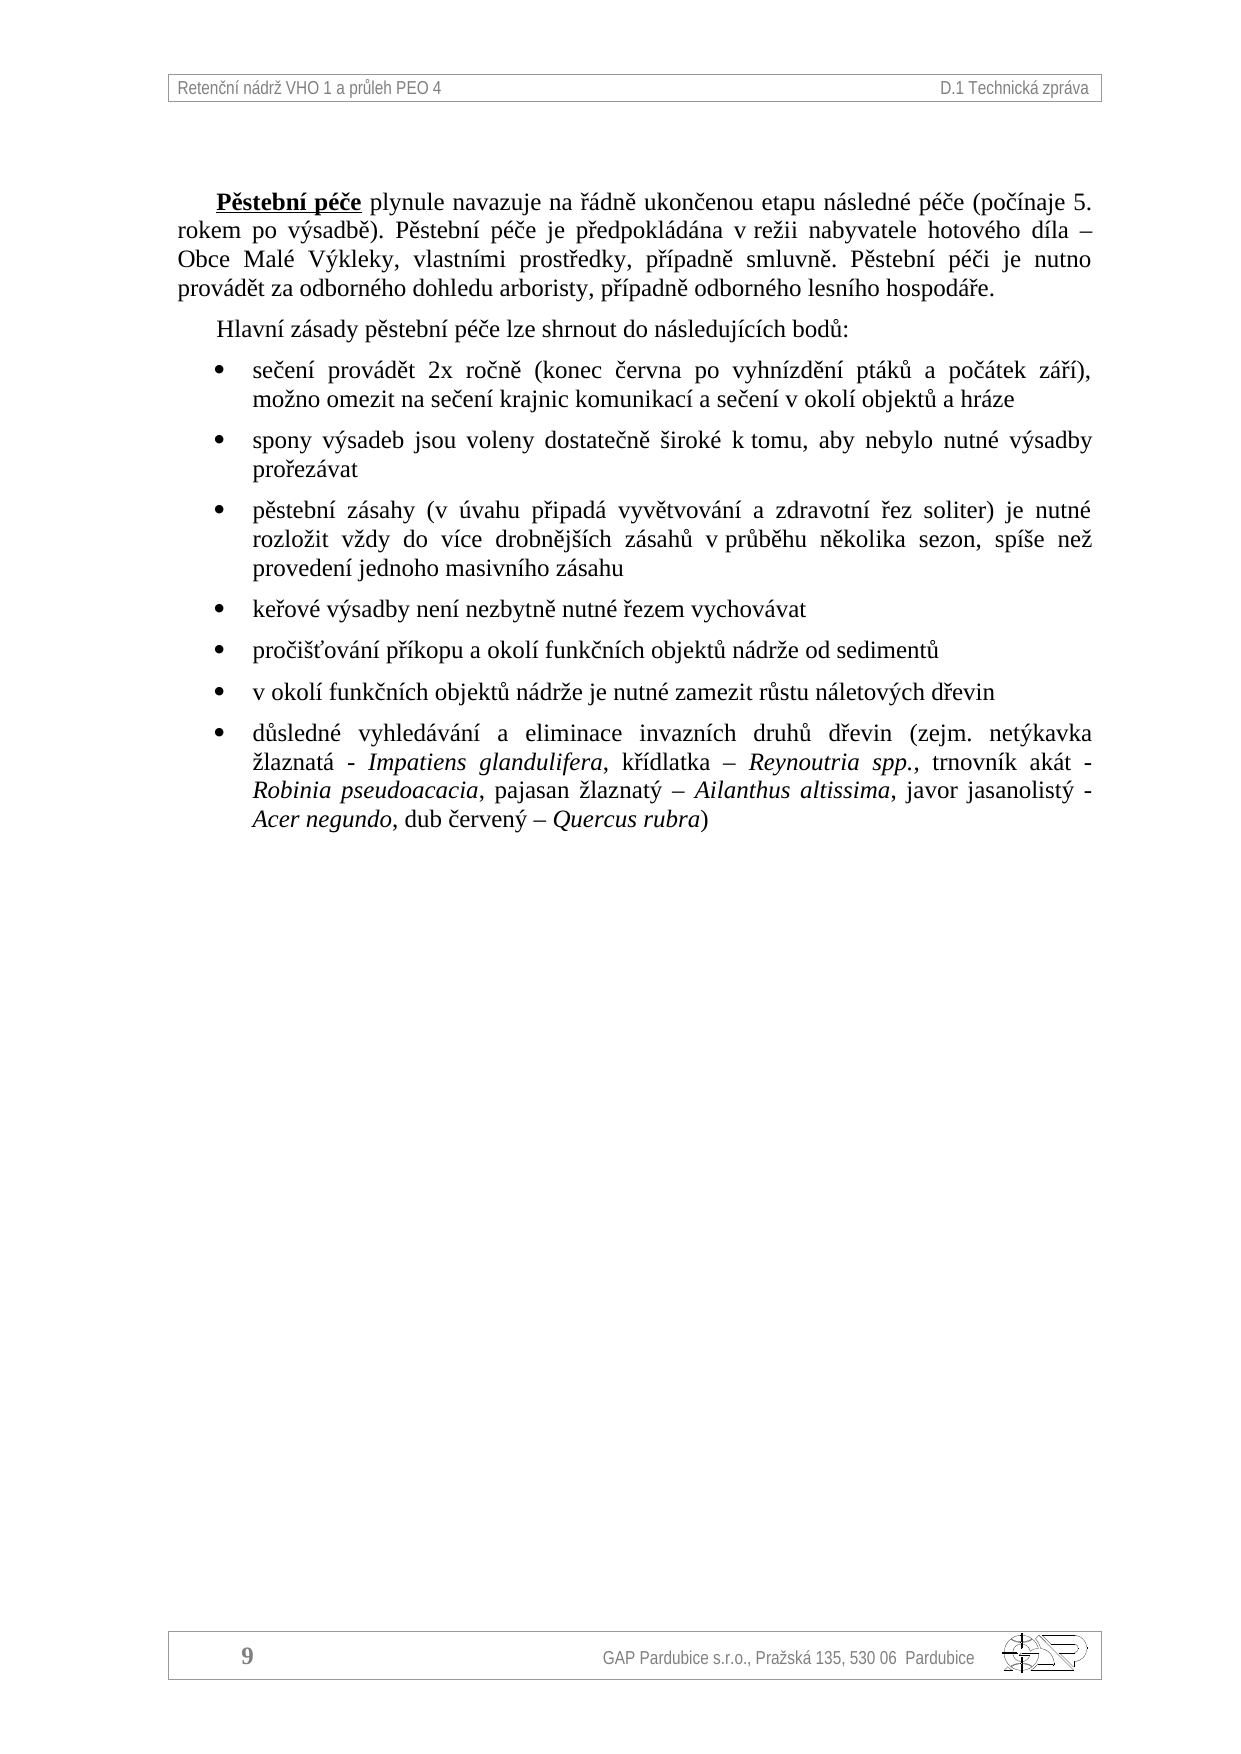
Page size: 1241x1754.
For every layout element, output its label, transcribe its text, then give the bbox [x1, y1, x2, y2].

list pěstební zásahy (v úvahu připadá vyvětvování a zdravotní řez soliter) je nutné rozložit vždy do více drobnějších zásahů v průběhu několika sezon, spíše než provedení jednoho masivního zásahu [215, 495, 1092, 582]
text Hlavní zásady pěstební péče lze shrnout do následujících bodů: [177, 314, 1092, 343]
list pročišťování příkopu a okolí funkčních objektů nádrže od sedimentů [215, 635, 1092, 664]
list spony výsadeb jsou voleny dostatečně široké k tomu, aby nebylo nutné výsadby prořezávat [215, 425, 1092, 483]
list v okolí funkčních objektů nádrže je nutné zamezit růstu náletových dřevin [215, 677, 1092, 705]
list keřové výsadby není nezbytně nutné řezem vychovávat [215, 594, 1092, 623]
list sečení provádět 2x ročně (konec června po vyhnízdění ptáků a počátek září), možno omezit na sečení krajnic komunikací a sečení v okolí objektů a hráze [215, 355, 1092, 413]
list důsledné vyhledávání a eliminace invazních druhů dřevin (zejm. netýkavka žlaznatá - Impatiens glandulifera, křídlatka – Reynoutria spp., trnovník akát - Robinia pseudoacacia, pajasan žlaznatý – Ailanthus altissima, javor jasanolistý - Acer negundo, dub červený – Quercus rubra) [215, 718, 1092, 833]
text Pěstební péče plynule navazuje na řádně ukončenou etapu následné péče (počínaje 5. rokem po výsadbě). Pěstební péče je předpokládána v režii nabyvatele hotového díla – Obce Malé Výkleky, vlastními prostředky, případně smluvně. Pěstební péči je nutno provádět za odborného dohledu arboristy, případně odborného lesního hospodáře. [177, 187, 1092, 302]
